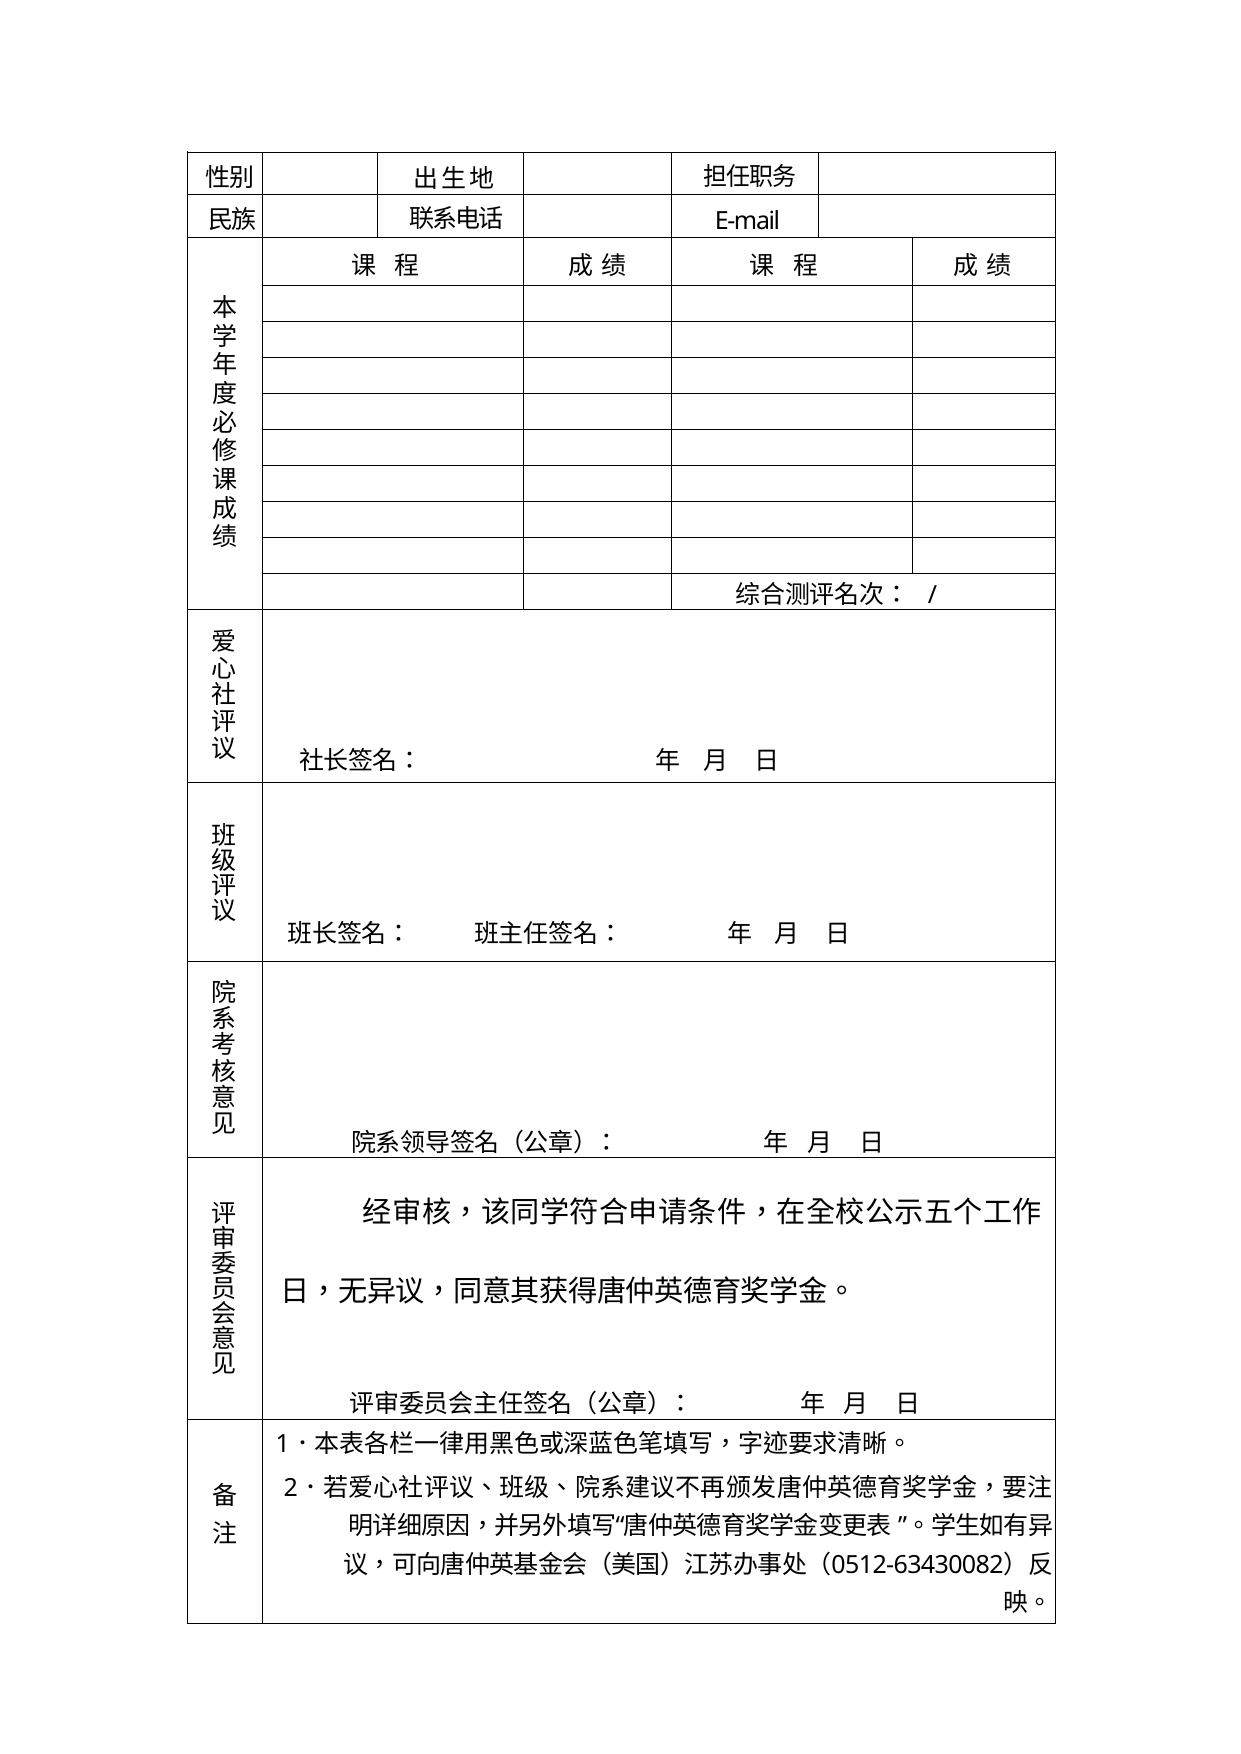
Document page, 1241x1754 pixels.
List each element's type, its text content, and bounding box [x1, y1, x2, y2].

table_cell [913, 286, 1055, 321]
table_header 担任职务 [672, 153, 818, 194]
table_cell [524, 358, 671, 393]
table_cell E-mail [672, 195, 818, 237]
table_cell [263, 322, 523, 357]
table_cell [913, 466, 1055, 501]
table_cell 班长签名： 班主任签名： 年 月 日 [263, 783, 1055, 961]
table_cell [913, 538, 1055, 572]
table_cell [524, 195, 671, 237]
table_cell [913, 430, 1055, 465]
table_cell [524, 574, 671, 609]
table_cell 班级评议 [188, 783, 262, 961]
table_cell [263, 466, 523, 501]
table_cell 院系考核意见 [188, 962, 262, 1157]
table_cell [672, 358, 912, 393]
table_cell [819, 195, 1055, 237]
table_header 性别 [188, 153, 262, 194]
table_cell [263, 394, 523, 429]
table_cell [263, 538, 523, 572]
table_cell [524, 322, 671, 357]
table_cell 评审委员会意见 [188, 1158, 262, 1419]
table_cell [524, 394, 671, 429]
table_cell [913, 394, 1055, 429]
table_cell 综合测评名次： / [672, 574, 1055, 609]
table_cell 课 程 [672, 238, 912, 285]
table_cell [263, 358, 523, 393]
table_cell [672, 466, 912, 501]
table_cell 备 注 [188, 1420, 262, 1622]
table_cell [524, 286, 671, 321]
table_cell [672, 322, 912, 357]
table_header 出生地 [378, 153, 523, 194]
table_cell 经审核，该同学符合申请条件，在全校公示五个工作 日，无异议，同意其获得唐仲英德育奖学金。 评审委员会主任签名（公章）： 年 月 日 [263, 1158, 1055, 1419]
table_cell 本学年度必修课成绩 [188, 238, 262, 609]
table_cell 联系电话 [378, 195, 523, 237]
table_cell 院系领导签名（公章）： 年 月 日 [263, 962, 1055, 1157]
table_header [819, 153, 1055, 194]
table_cell 民族 [188, 195, 262, 237]
table_cell [524, 538, 671, 572]
table_cell [672, 286, 912, 321]
table_cell [524, 502, 671, 537]
table_cell [263, 502, 523, 537]
table_cell 成 绩 [913, 238, 1055, 285]
table_cell [913, 502, 1055, 537]
table_cell [524, 466, 671, 501]
table_cell [263, 430, 523, 465]
table_cell [524, 430, 671, 465]
table_cell 成 绩 [524, 238, 671, 285]
table_cell 课 程 [263, 238, 523, 285]
table_cell [263, 286, 523, 321]
table_cell [672, 430, 912, 465]
table_cell 1．本表各栏一律用黑色或深蓝色笔填写，字迹要求清晰。 2．若爱心社评议、班级、院系建议不再颁发唐仲英德育奖学金，要注 明详细原因，并另外填写“唐仲英德育奖学金变更表 ”。学生如有异 议，可向唐仲英基金会（美国）江苏办事处（0512-63430082）反映。 [263, 1420, 1055, 1622]
table_cell [672, 538, 912, 572]
table_header [524, 153, 671, 194]
table_cell [672, 394, 912, 429]
table_cell [913, 322, 1055, 357]
table_cell [913, 358, 1055, 393]
table_header [263, 153, 377, 194]
table_cell [672, 502, 912, 537]
table_cell 社长签名： 年 月 日 [263, 610, 1055, 782]
table_cell [263, 195, 377, 237]
table_cell 爱心社评议 [188, 610, 262, 782]
table_cell [263, 574, 523, 609]
